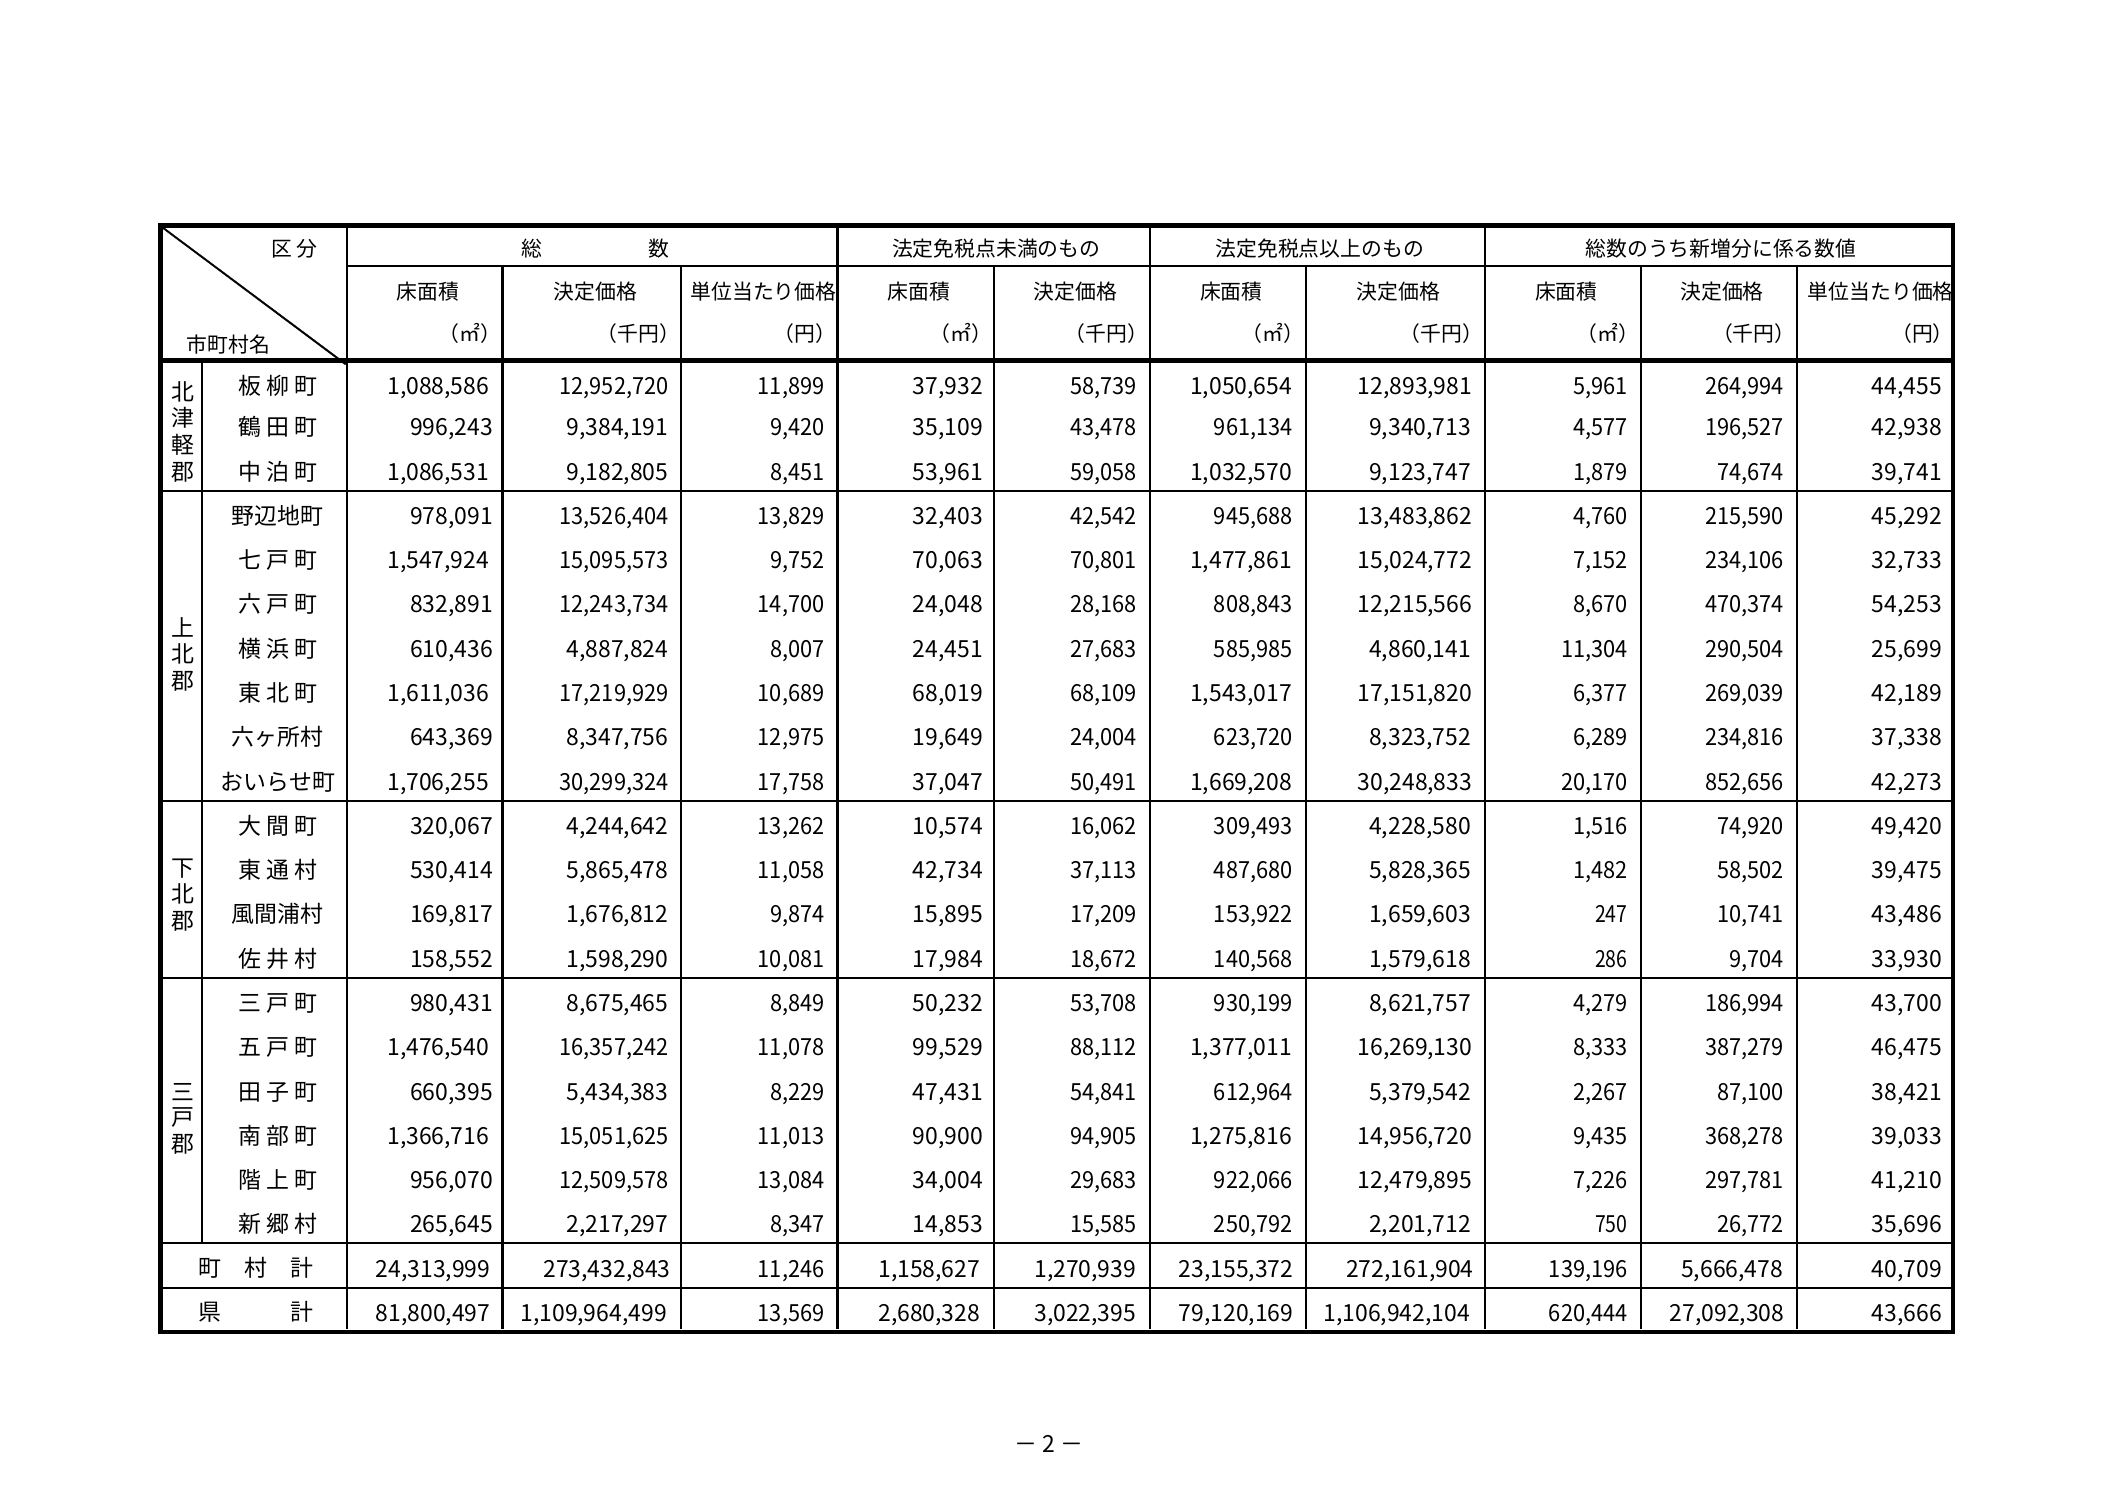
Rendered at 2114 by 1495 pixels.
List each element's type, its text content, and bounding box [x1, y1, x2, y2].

table_cell 49,420 [1798, 802, 1951, 844]
table_cell 4,887,824 [504, 623, 680, 667]
table_cell 297,781 [1642, 1154, 1796, 1198]
table_cell 15,051,625 [504, 1110, 680, 1154]
table_cell 床面積 [1486, 267, 1640, 306]
table_cell 368,278 [1642, 1110, 1796, 1154]
table_cell 13,483,862 [1307, 492, 1484, 534]
table_cell 45,292 [1798, 492, 1951, 534]
table_cell 5,865,478 [504, 844, 680, 888]
table_cell 8,675,465 [504, 979, 680, 1021]
table_cell 9,435 [1486, 1110, 1640, 1154]
table_cell 961,134 [1151, 401, 1305, 446]
table_cell 54,841 [995, 1065, 1149, 1110]
table_cell 35,109 [839, 401, 993, 446]
table_cell 99,529 [839, 1021, 993, 1065]
table_cell 42,189 [1798, 667, 1951, 711]
table_cell 2,201,712 [1307, 1198, 1484, 1242]
table_cell 530,414 [348, 844, 501, 888]
table_cell 七 戸 町 [203, 534, 346, 578]
table_cell 264,994 [1642, 363, 1796, 401]
table_cell 612,964 [1151, 1065, 1305, 1110]
table_cell 43,478 [995, 401, 1149, 446]
table_cell 南 部 町 [203, 1110, 346, 1154]
table_cell 42,734 [839, 844, 993, 888]
table_cell 2,217,297 [504, 1198, 680, 1242]
table_cell 11,304 [1486, 623, 1640, 667]
table_cell 床面積 [1151, 267, 1305, 306]
table_cell 8,670 [1486, 579, 1640, 623]
table_cell 17,151,820 [1307, 667, 1484, 711]
table_cell 286 [1486, 933, 1640, 977]
table_cell 980,431 [348, 979, 501, 1021]
table_cell 623,720 [1151, 711, 1305, 756]
table_cell （円） [682, 306, 836, 358]
table_cell 20,170 [1486, 756, 1640, 799]
table_cell 643,369 [348, 711, 501, 756]
table_cell 14,700 [682, 579, 836, 623]
table_header 総数のうち新増分に係る数値 [1486, 228, 1951, 264]
table_cell 10,689 [682, 667, 836, 711]
table_cell 県 計 [163, 1289, 346, 1329]
table_cell 33,930 [1798, 933, 1951, 977]
table_cell 50,232 [839, 979, 993, 1021]
table_cell 32,733 [1798, 534, 1951, 578]
table_cell 11,013 [682, 1110, 836, 1154]
table_cell 15,895 [839, 888, 993, 933]
table_cell 215,590 [1642, 492, 1796, 534]
table_cell 40,709 [1798, 1244, 1951, 1287]
table_cell 3,022,395 [995, 1289, 1149, 1329]
table_cell 12,975 [682, 711, 836, 756]
table_cell 三 戸 町 [203, 979, 346, 1021]
table_cell 23,155,372 [1151, 1244, 1305, 1287]
table_cell 13,084 [682, 1154, 836, 1198]
table_cell 上北郡 [163, 492, 201, 799]
table_cell 5,961 [1486, 363, 1640, 401]
table_cell 978,091 [348, 492, 501, 534]
table_cell （㎡） [1486, 306, 1640, 358]
table_header 総 数 [348, 228, 836, 264]
table_cell 六 戸 町 [203, 579, 346, 623]
table_cell 29,683 [995, 1154, 1149, 1198]
table_cell 74,920 [1642, 802, 1796, 844]
table_cell 大 間 町 [203, 802, 346, 844]
table_cell 1,109,964,499 [504, 1289, 680, 1329]
table_cell 決定価格 [1642, 267, 1796, 306]
table_cell 4,228,580 [1307, 802, 1484, 844]
table_cell 470,374 [1642, 579, 1796, 623]
table_cell 43,666 [1798, 1289, 1951, 1329]
table_cell 田 子 町 [203, 1065, 346, 1110]
table_cell 1,086,531 [348, 446, 501, 490]
table_cell 4,244,642 [504, 802, 680, 844]
table_cell 1,050,654 [1151, 363, 1305, 401]
table_cell 620,444 [1486, 1289, 1640, 1329]
table_cell 1,106,942,104 [1307, 1289, 1484, 1329]
table_cell おいらせ町 [203, 756, 346, 799]
table_cell 11,246 [682, 1244, 836, 1287]
table_cell 6,377 [1486, 667, 1640, 711]
table_cell 38,421 [1798, 1065, 1951, 1110]
table_cell 53,708 [995, 979, 1149, 1021]
table_cell 12,243,734 [504, 579, 680, 623]
table_cell 58,502 [1642, 844, 1796, 888]
table_cell 18,672 [995, 933, 1149, 977]
table_cell 4,279 [1486, 979, 1640, 1021]
table_cell 1,879 [1486, 446, 1640, 490]
table_cell 14,853 [839, 1198, 993, 1242]
table_cell 下北郡 [163, 802, 201, 977]
table_cell （千円） [1307, 306, 1484, 358]
table_cell 37,047 [839, 756, 993, 799]
table_cell 8,849 [682, 979, 836, 1021]
table_cell 26,772 [1642, 1198, 1796, 1242]
table_cell 169,817 [348, 888, 501, 933]
table_cell 4,577 [1486, 401, 1640, 446]
table_cell 15,585 [995, 1198, 1149, 1242]
table_cell 13,569 [682, 1289, 836, 1329]
table_cell 24,313,999 [348, 1244, 501, 1287]
table_cell 1,547,924 [348, 534, 501, 578]
table_cell 88,112 [995, 1021, 1149, 1065]
table_cell 158,552 [348, 933, 501, 977]
table_cell 832,891 [348, 579, 501, 623]
table_cell 139,196 [1486, 1244, 1640, 1287]
table_cell 5,379,542 [1307, 1065, 1484, 1110]
table_cell 5,434,383 [504, 1065, 680, 1110]
table_cell 北津軽郡 [163, 363, 201, 490]
table_cell 16,269,130 [1307, 1021, 1484, 1065]
table_cell 新 郷 村 [203, 1198, 346, 1242]
table_cell 660,395 [348, 1065, 501, 1110]
table_cell 8,333 [1486, 1021, 1640, 1065]
table_cell （千円） [1642, 306, 1796, 358]
table_cell 32,403 [839, 492, 993, 534]
table_cell （円） [1798, 306, 1951, 358]
table_cell 25,699 [1798, 623, 1951, 667]
table_cell 808,843 [1151, 579, 1305, 623]
table_cell 13,829 [682, 492, 836, 534]
table_cell 30,248,833 [1307, 756, 1484, 799]
table_cell 9,182,805 [504, 446, 680, 490]
table_cell 7,226 [1486, 1154, 1640, 1198]
table_cell 8,347 [682, 1198, 836, 1242]
table_cell 24,004 [995, 711, 1149, 756]
table_cell 東 北 町 [203, 667, 346, 711]
table_cell 11,078 [682, 1021, 836, 1065]
table_cell 1,516 [1486, 802, 1640, 844]
table_cell 9,340,713 [1307, 401, 1484, 446]
table_cell 2,267 [1486, 1065, 1640, 1110]
table_cell 1,270,939 [995, 1244, 1149, 1287]
table_cell 1,676,812 [504, 888, 680, 933]
table_cell （㎡） [839, 306, 993, 358]
table_cell 153,922 [1151, 888, 1305, 933]
table_cell 15,095,573 [504, 534, 680, 578]
table_cell 269,039 [1642, 667, 1796, 711]
table_cell 9,704 [1642, 933, 1796, 977]
table_cell 1,477,861 [1151, 534, 1305, 578]
table_cell 585,985 [1151, 623, 1305, 667]
table_cell 996,243 [348, 401, 501, 446]
table_cell 39,741 [1798, 446, 1951, 490]
table_header 法定免税点未満のもの [839, 228, 1149, 264]
table_cell 2,680,328 [839, 1289, 993, 1329]
table_cell 9,123,747 [1307, 446, 1484, 490]
table_cell 487,680 [1151, 844, 1305, 888]
table_cell 5,828,365 [1307, 844, 1484, 888]
table_cell 19,649 [839, 711, 993, 756]
table_cell 320,067 [348, 802, 501, 844]
table_cell 28,168 [995, 579, 1149, 623]
table_cell 17,219,929 [504, 667, 680, 711]
table_cell 9,752 [682, 534, 836, 578]
table_cell 1,275,816 [1151, 1110, 1305, 1154]
table_cell 70,801 [995, 534, 1149, 578]
table_cell 186,994 [1642, 979, 1796, 1021]
table_cell 決定価格 [504, 267, 680, 306]
table_cell 44,455 [1798, 363, 1951, 401]
table_cell 37,932 [839, 363, 993, 401]
table_cell 11,058 [682, 844, 836, 888]
table_header 区 分 市町村名 [163, 228, 346, 358]
table_cell 10,081 [682, 933, 836, 977]
table_cell 1,598,290 [504, 933, 680, 977]
table_cell 956,070 [348, 1154, 501, 1198]
table_cell （千円） [995, 306, 1149, 358]
table_cell 12,952,720 [504, 363, 680, 401]
table_cell 三戸郡 [163, 979, 201, 1242]
table_cell 単位当たり価格 [682, 267, 836, 306]
table_cell 250,792 [1151, 1198, 1305, 1242]
table_header 法定免税点以上のもの [1151, 228, 1484, 264]
table_cell 五 戸 町 [203, 1021, 346, 1065]
table_cell 59,058 [995, 446, 1149, 490]
table_cell 1,032,570 [1151, 446, 1305, 490]
table_cell 中 泊 町 [203, 446, 346, 490]
table_cell 階 上 町 [203, 1154, 346, 1198]
table_cell 床面積 [839, 267, 993, 306]
table_cell 12,509,578 [504, 1154, 680, 1198]
table_cell 24,451 [839, 623, 993, 667]
table_cell 42,938 [1798, 401, 1951, 446]
table_cell 1,482 [1486, 844, 1640, 888]
table_cell 板 柳 町 [203, 363, 346, 401]
table_cell 42,542 [995, 492, 1149, 534]
table_cell 387,279 [1642, 1021, 1796, 1065]
table_cell 140,568 [1151, 933, 1305, 977]
table_cell 1,669,208 [1151, 756, 1305, 799]
table_cell 39,033 [1798, 1110, 1951, 1154]
table_cell 8,347,756 [504, 711, 680, 756]
table_cell 1,706,255 [348, 756, 501, 799]
table_cell 27,683 [995, 623, 1149, 667]
table_cell 247 [1486, 888, 1640, 933]
table_cell 290,504 [1642, 623, 1796, 667]
table_cell 70,063 [839, 534, 993, 578]
table_cell 79,120,169 [1151, 1289, 1305, 1329]
table_cell 42,273 [1798, 756, 1951, 799]
table_cell 5,666,478 [1642, 1244, 1796, 1287]
table_cell 273,432,843 [504, 1244, 680, 1287]
table_cell 27,092,308 [1642, 1289, 1796, 1329]
table_cell 43,486 [1798, 888, 1951, 933]
table_cell 1,579,618 [1307, 933, 1484, 977]
table_cell 町 村 計 [163, 1244, 346, 1287]
table_cell 81,800,497 [348, 1289, 501, 1329]
table_cell 53,961 [839, 446, 993, 490]
table_cell 930,199 [1151, 979, 1305, 1021]
table_cell 610,436 [348, 623, 501, 667]
table_cell 37,338 [1798, 711, 1951, 756]
table_cell 16,062 [995, 802, 1149, 844]
table_cell 309,493 [1151, 802, 1305, 844]
table_cell 90,900 [839, 1110, 993, 1154]
table_cell 750 [1486, 1198, 1640, 1242]
table_cell 11,899 [682, 363, 836, 401]
table_cell 横 浜 町 [203, 623, 346, 667]
table_cell 87,100 [1642, 1065, 1796, 1110]
table_cell 単位当たり価格 [1798, 267, 1951, 306]
table_cell 1,476,540 [348, 1021, 501, 1065]
table_cell 17,209 [995, 888, 1149, 933]
table_cell 74,674 [1642, 446, 1796, 490]
table_cell 14,956,720 [1307, 1110, 1484, 1154]
table_cell 196,527 [1642, 401, 1796, 446]
table_cell 945,688 [1151, 492, 1305, 534]
table_cell 10,574 [839, 802, 993, 844]
table_cell 8,229 [682, 1065, 836, 1110]
table_cell 4,860,141 [1307, 623, 1484, 667]
table_cell 9,384,191 [504, 401, 680, 446]
table_cell 1,366,716 [348, 1110, 501, 1154]
table_cell 1,659,603 [1307, 888, 1484, 933]
table_cell 41,210 [1798, 1154, 1951, 1198]
table_cell 13,262 [682, 802, 836, 844]
table_cell 68,019 [839, 667, 993, 711]
table_cell 68,109 [995, 667, 1149, 711]
table_cell 46,475 [1798, 1021, 1951, 1065]
table_cell 6,289 [1486, 711, 1640, 756]
table_cell 852,656 [1642, 756, 1796, 799]
table_cell 床面積 [348, 267, 501, 306]
table_cell 12,479,895 [1307, 1154, 1484, 1198]
table_cell （㎡） [1151, 306, 1305, 358]
table_cell 37,113 [995, 844, 1149, 888]
table_cell 12,893,981 [1307, 363, 1484, 401]
table_cell 24,048 [839, 579, 993, 623]
table_cell 35,696 [1798, 1198, 1951, 1242]
table_cell 234,816 [1642, 711, 1796, 756]
table_cell 六ヶ所村 [203, 711, 346, 756]
table_cell 43,700 [1798, 979, 1951, 1021]
table_cell 8,007 [682, 623, 836, 667]
table_cell 野辺地町 [203, 492, 346, 534]
table_cell 13,526,404 [504, 492, 680, 534]
table_cell （㎡） [348, 306, 501, 358]
table_cell 8,621,757 [1307, 979, 1484, 1021]
table_cell 風間浦村 [203, 888, 346, 933]
table_cell 9,874 [682, 888, 836, 933]
table_cell 58,739 [995, 363, 1149, 401]
table_cell 東 通 村 [203, 844, 346, 888]
table_cell 決定価格 [1307, 267, 1484, 306]
table_cell 1,088,586 [348, 363, 501, 401]
table_cell 決定価格 [995, 267, 1149, 306]
table_cell 39,475 [1798, 844, 1951, 888]
table_cell 8,451 [682, 446, 836, 490]
table_cell 12,215,566 [1307, 579, 1484, 623]
table_cell 10,741 [1642, 888, 1796, 933]
table_cell 54,253 [1798, 579, 1951, 623]
table_cell 15,024,772 [1307, 534, 1484, 578]
table_cell 1,543,017 [1151, 667, 1305, 711]
table_cell 922,066 [1151, 1154, 1305, 1198]
table_cell 17,984 [839, 933, 993, 977]
table_cell 1,611,036 [348, 667, 501, 711]
table_cell 17,758 [682, 756, 836, 799]
table_cell 265,645 [348, 1198, 501, 1242]
table_cell （千円） [504, 306, 680, 358]
table_cell 佐 井 村 [203, 933, 346, 977]
table_cell 34,004 [839, 1154, 993, 1198]
table_cell 1,377,011 [1151, 1021, 1305, 1065]
table_cell 16,357,242 [504, 1021, 680, 1065]
table_cell 234,106 [1642, 534, 1796, 578]
table_cell 8,323,752 [1307, 711, 1484, 756]
table_cell 94,905 [995, 1110, 1149, 1154]
table_cell 47,431 [839, 1065, 993, 1110]
table_cell 1,158,627 [839, 1244, 993, 1287]
table_cell 4,760 [1486, 492, 1640, 534]
table_cell 9,420 [682, 401, 836, 446]
table_cell 鶴 田 町 [203, 401, 346, 446]
table_cell 50,491 [995, 756, 1149, 799]
table_cell 272,161,904 [1307, 1244, 1484, 1287]
table_cell 30,299,324 [504, 756, 680, 799]
table_cell 7,152 [1486, 534, 1640, 578]
